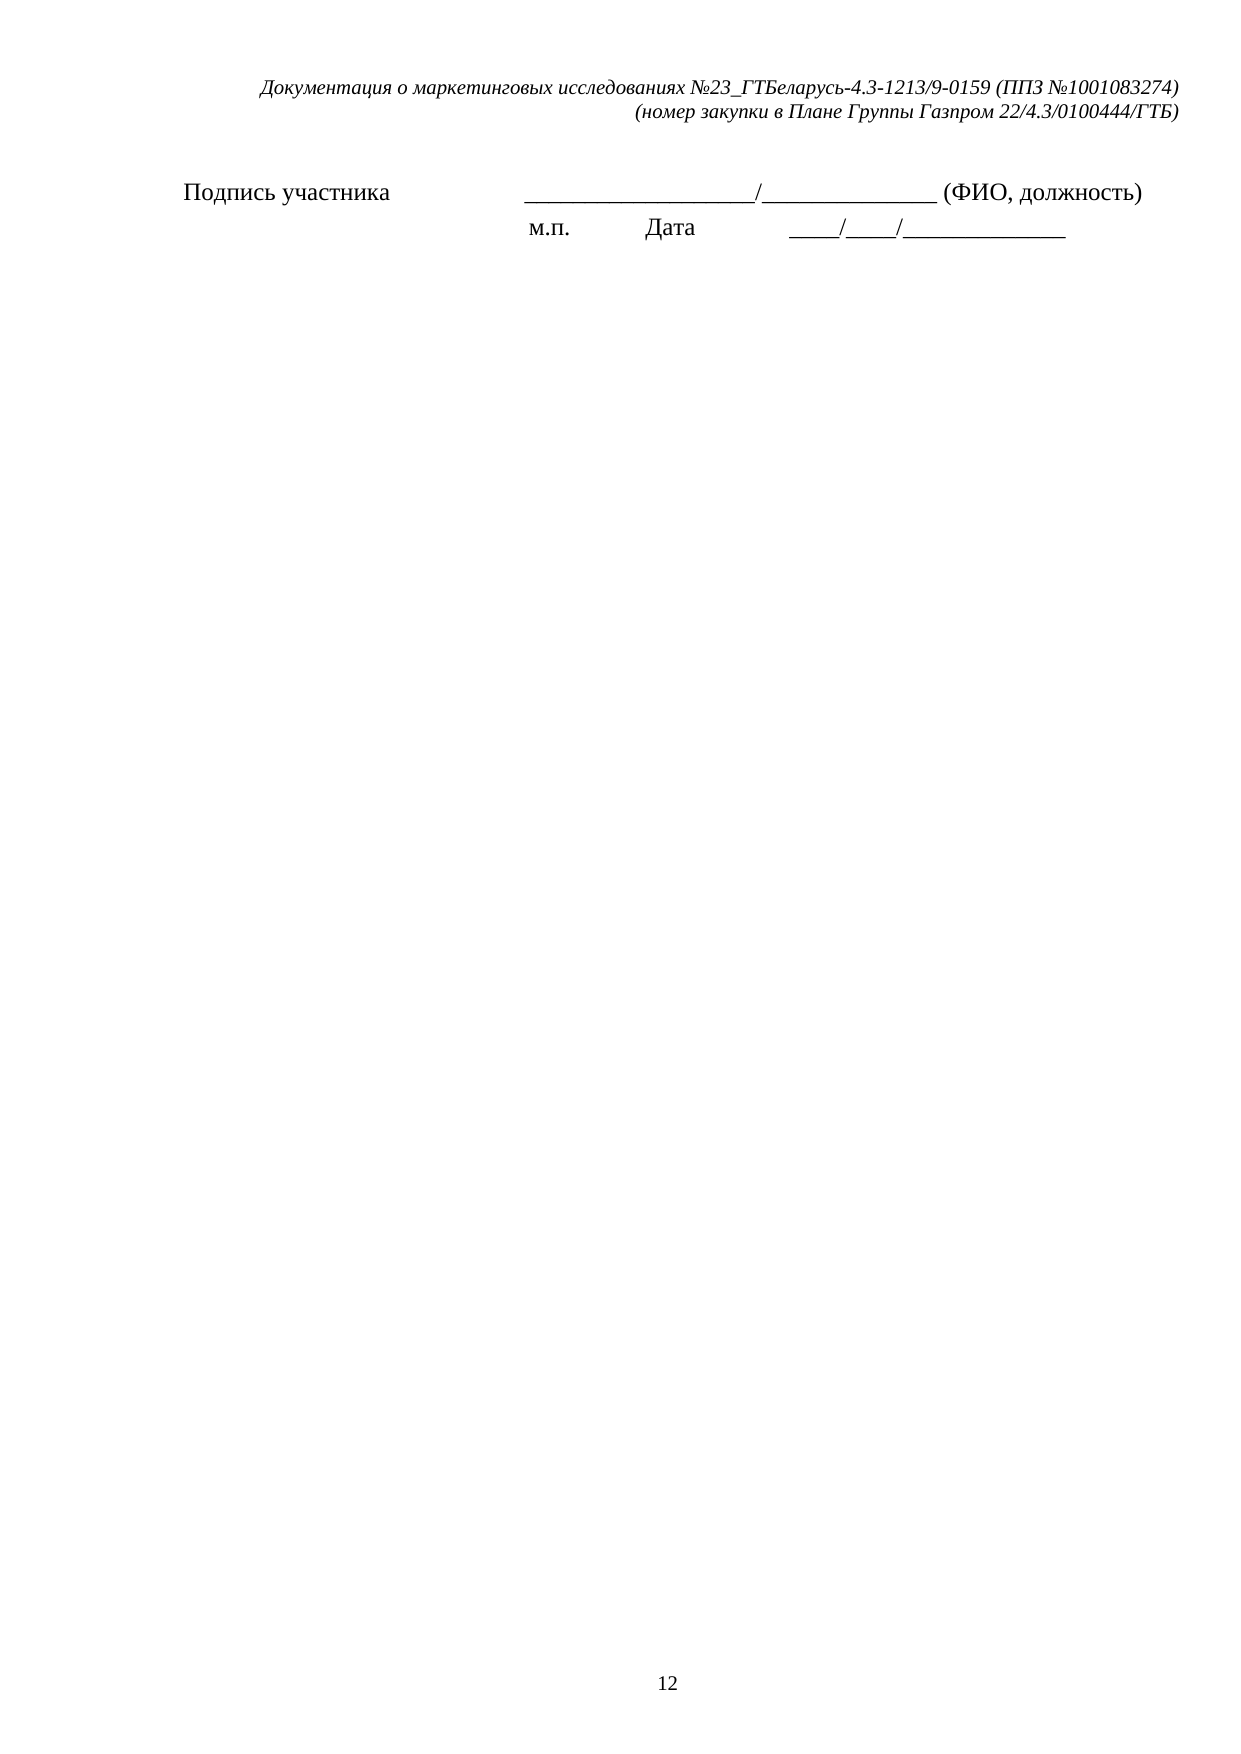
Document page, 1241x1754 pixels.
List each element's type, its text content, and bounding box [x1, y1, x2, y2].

text Подпись участника /______________ (ФИО, должность) [183, 177, 1211, 206]
text м.п. Дата ____/____/_____________ [183, 212, 1211, 241]
